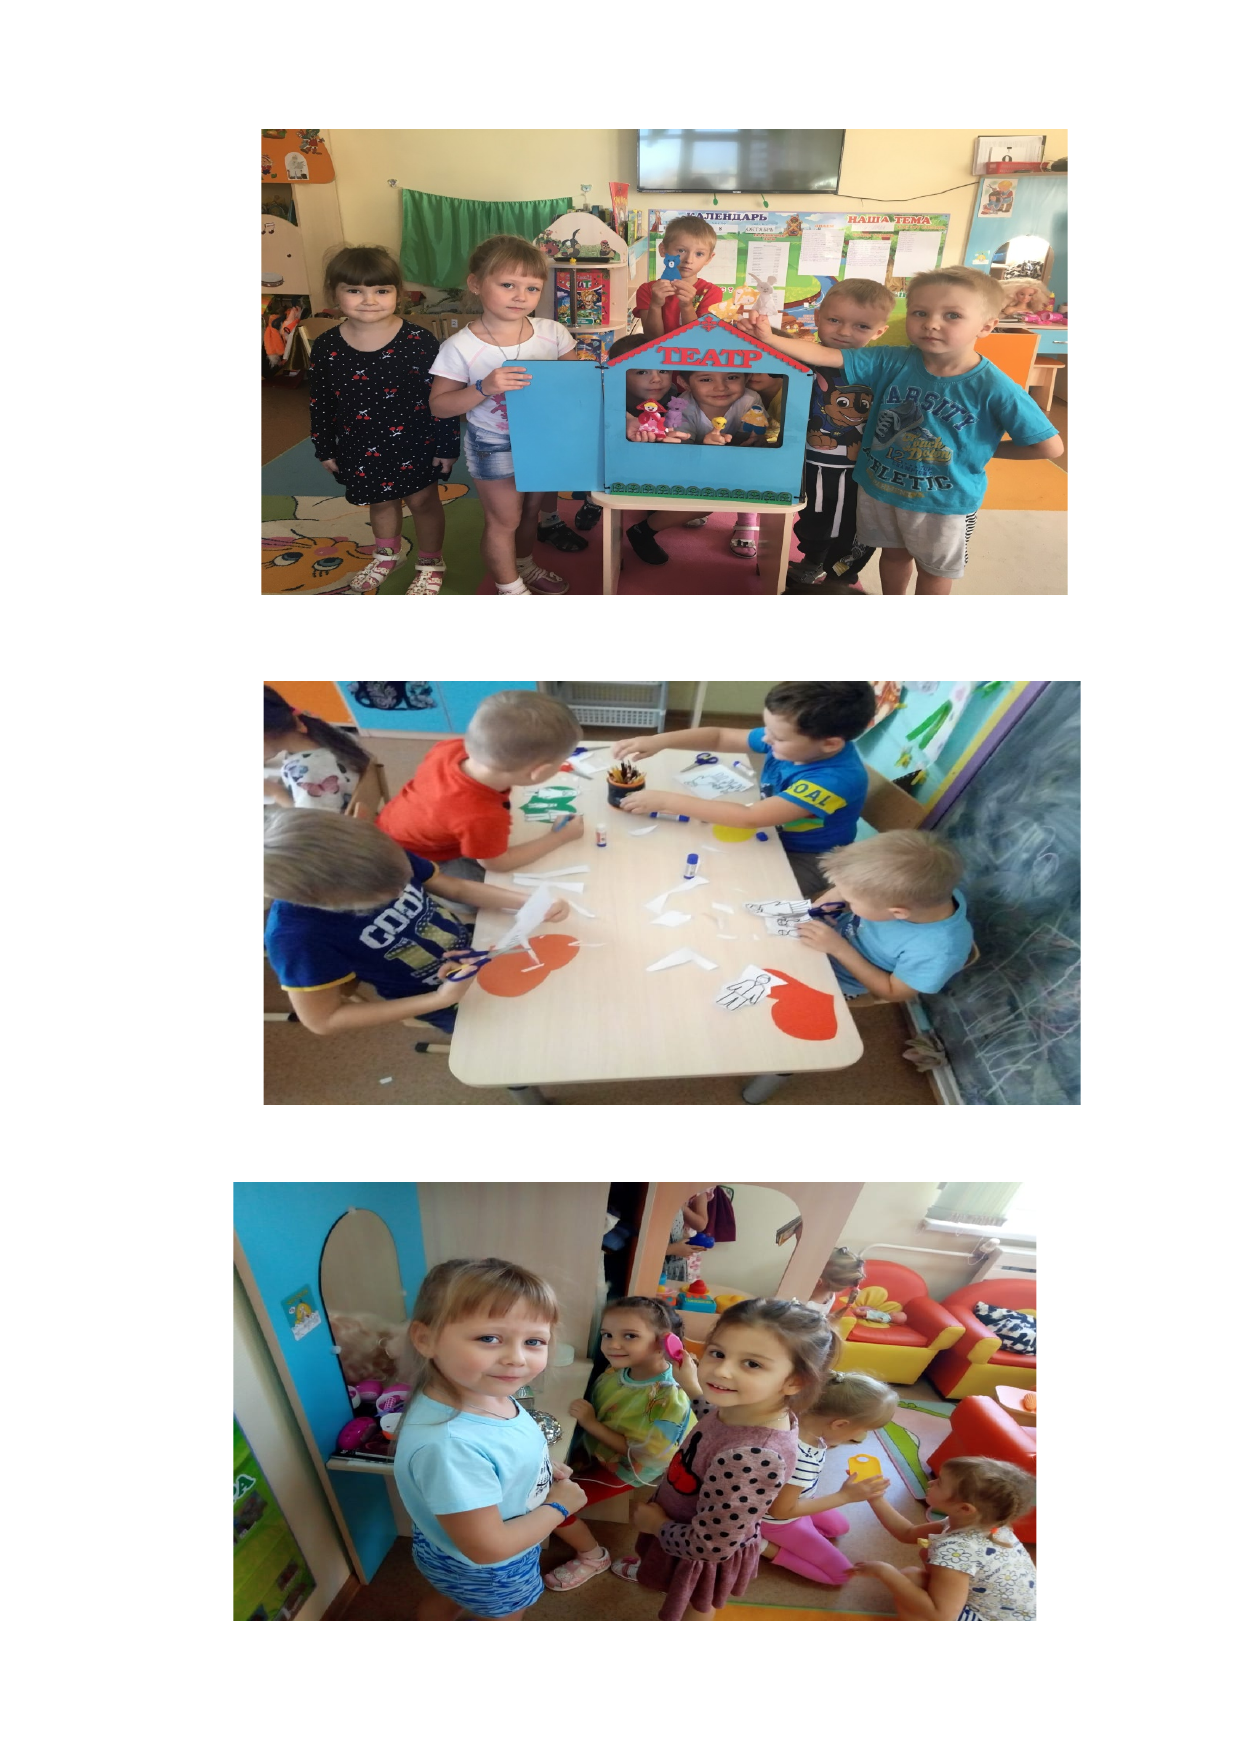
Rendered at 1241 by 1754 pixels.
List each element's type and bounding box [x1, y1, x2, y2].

picture [233, 1182, 1037, 1621]
picture [263, 681, 1081, 1105]
picture [261, 129, 1068, 595]
